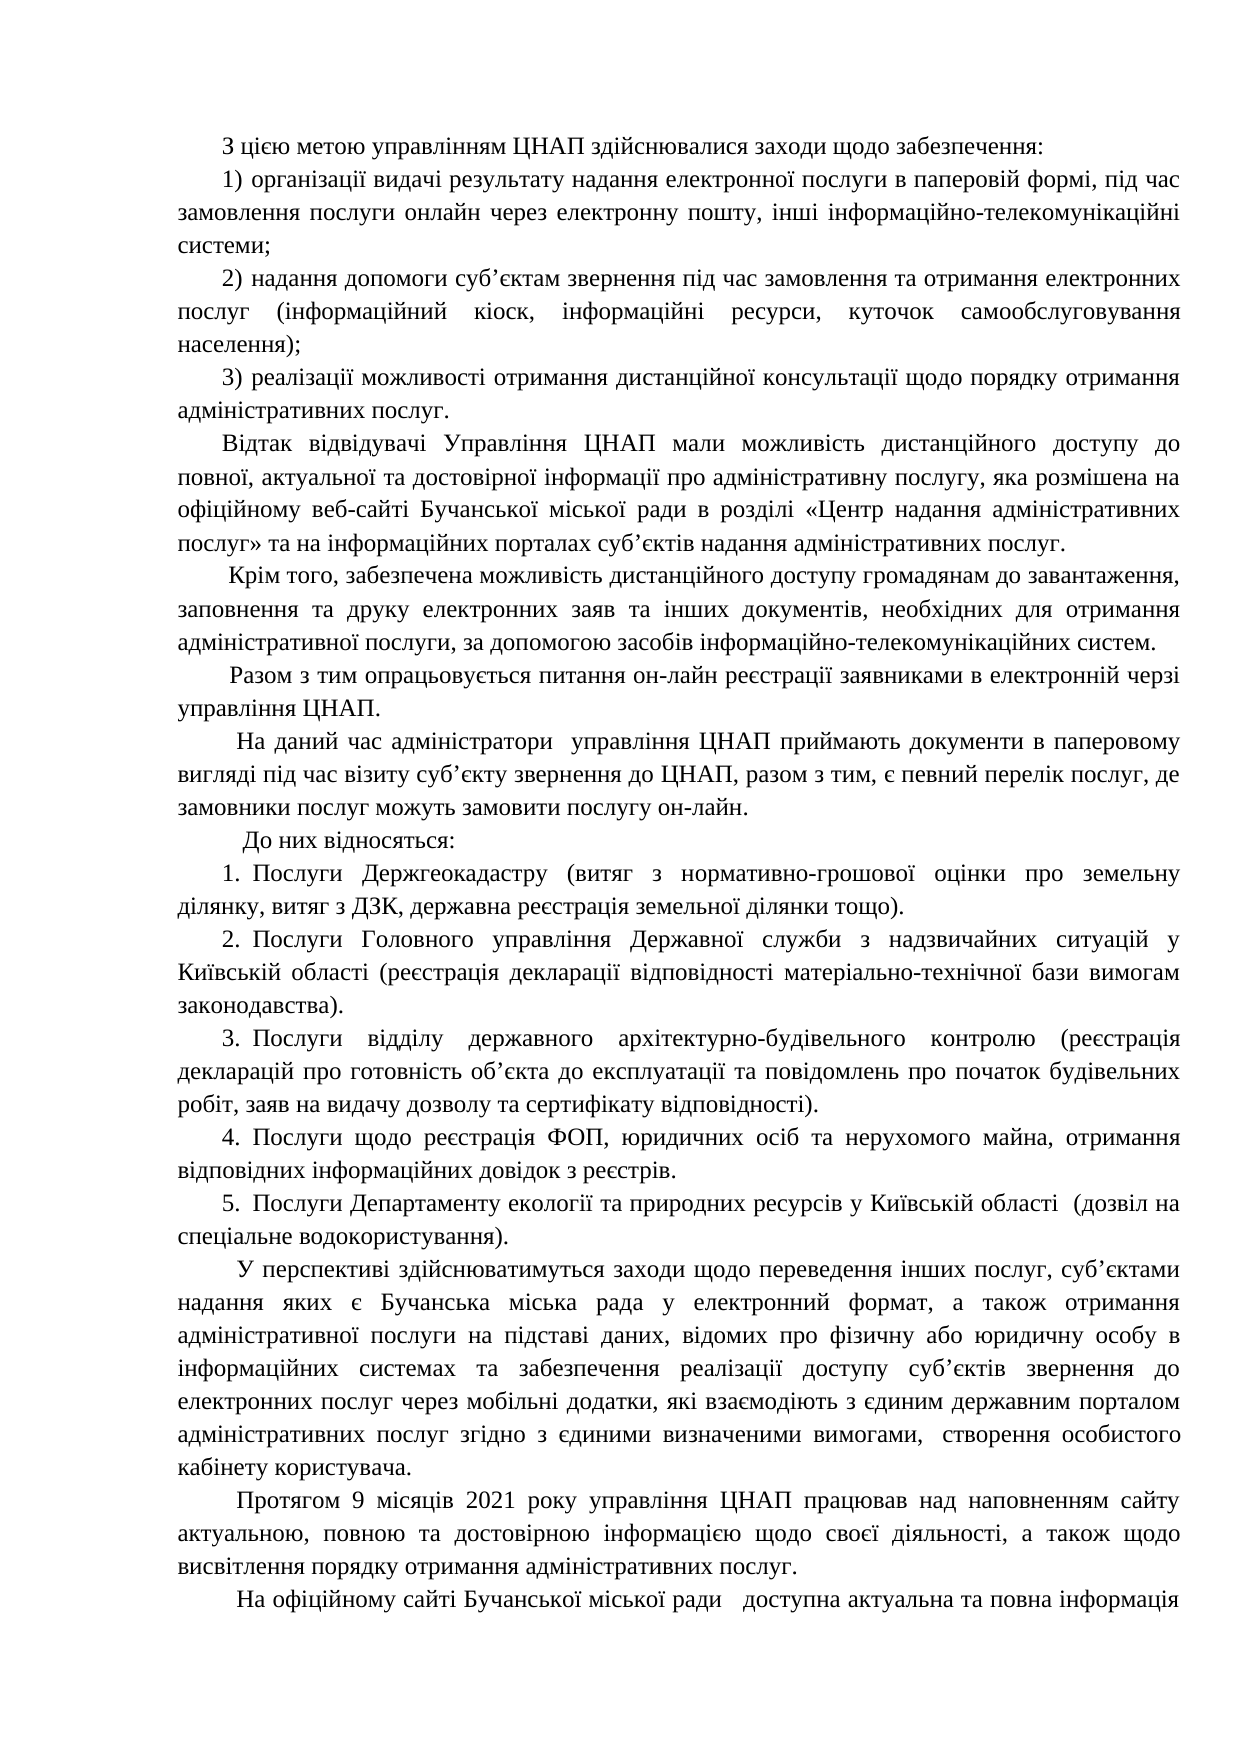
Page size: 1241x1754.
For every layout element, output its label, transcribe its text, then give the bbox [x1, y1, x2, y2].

list надання допомоги суб’єктам звернення під час замовлення та отримання електронних послуг (інформаційний кіоск, інформаційні ресурси, куточок самообслуговування населення); [177, 263, 1181, 358]
text До них відносяться: [177, 825, 1181, 853]
list Послуги Головного управління Державної служби з надзвичайних ситуацій у Київській області (реєстрація декларації відповідності матеріально-технічної бази вимогам законодавства). [177, 924, 1181, 1019]
list Послуги відділу державного архітектурно-будівельного контролю (реєстрація декларацій про готовність об’єкта до експлуатації та повідомлень про початок будівельних робіт, заяв на видачу дозволу та сертифікату відповідності). [177, 1023, 1181, 1118]
list реалізації можливості отримання дистанційної консультації щодо порядку отримання адміністративних послуг. [177, 362, 1181, 424]
text Разом з тим опрацьовується питання он-лайн реєстрації заявниками в електронній черзі управління ЦНАП. [177, 660, 1181, 721]
list Послуги Департаменту екології та природних ресурсів у Київській області (дозвіл на спеціальне водокористування). [177, 1188, 1181, 1250]
text У перспективі здійснюватимуться заходи щодо переведення інших послуг, суб’єктами надання яких є Бучанська міська рада у електронний формат, а також отримання адміністративної послуги на підставі даних, відомих про фізичну або юридичну особу в інформаційних системах та забезпечення реалізації доступу суб’єктів звернення до електронних послуг через мобільні додатки, які взаємодіють з єдиним державним порталом адміністративних послуг згідно з єдиними визначеними вимогами, створення особистого кабінету користувача. [177, 1254, 1181, 1481]
list Послуги Держгеокадастру (витяг з нормативно-грошової оцінки про земельну ділянку, витяг з ДЗК, державна реєстрація земельної ділянки тощо). [177, 858, 1181, 919]
list Послуги щодо реєстрація ФОП, юридичних осіб та нерухомого майна, отримання відповідних інформаційних довідок з реєстрів. [177, 1122, 1181, 1184]
text З цією метою управлінням ЦНАП здійснювалися заходи щодо забезпечення: [177, 131, 1181, 160]
text Протягом 9 місяців 2021 року управління ЦНАП працював над наповненням сайту актуальною, повною та достовірною інформацією щодо своєї діяльності, а також щодо висвітлення порядку отримання адміністративних послуг. [177, 1485, 1181, 1580]
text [177, 1584, 1181, 1613]
list організації видачі результату надання електронної послуги в паперовій формі, під час замовлення послуги онлайн через електронну пошту, інші інформаційно-телекомунікаційні системи; [177, 164, 1181, 259]
text Крім того, забезпечена можливість дистанційного доступу громадянам до завантаження, заповнення та друку електронних заяв та інших документів, необхідних для отримання адміністративної послуги, за допомогою засобів інформаційно-телекомунікаційних систем. [177, 561, 1181, 655]
text На даний час адміністратори управління ЦНАП приймають документи в паперовому вигляді під час візиту суб’єкту звернення до ЦНАП, разом з тим, є певний перелік послуг, де замовники послуг можуть замовити послугу он-лайн. [177, 726, 1181, 821]
text Відтак відвідувачі Управління ЦНАП мали можливість дистанційного доступу до повної, актуальної та достовірної інформації про адміністративну послугу, яка розмішена на офіційному веб-сайті Бучанської міської ради в розділі «Центр надання адміністративних послуг» та на інформаційних порталах суб’єктів надання адміністративних послуг. [177, 428, 1181, 556]
